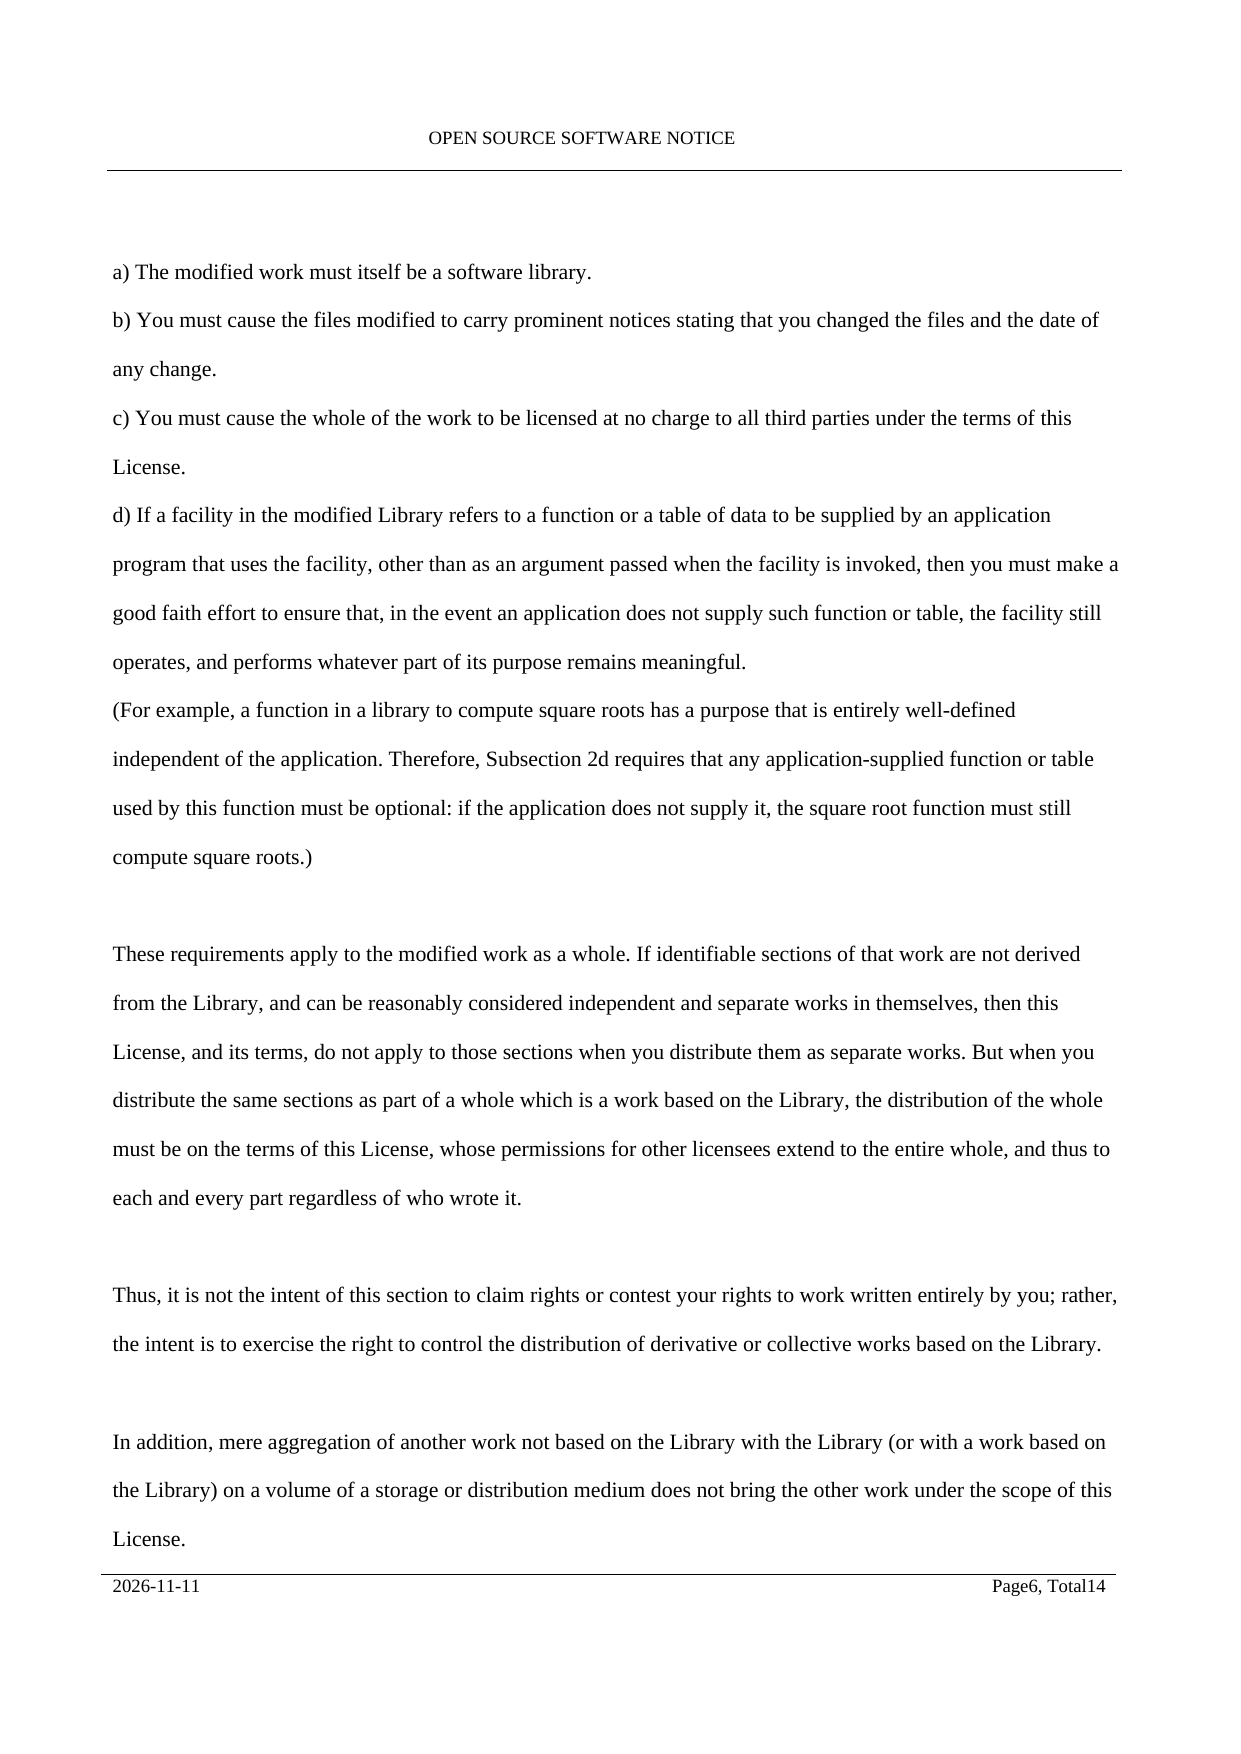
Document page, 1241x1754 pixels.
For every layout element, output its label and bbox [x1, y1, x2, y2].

text [112, 206, 1128, 1555]
